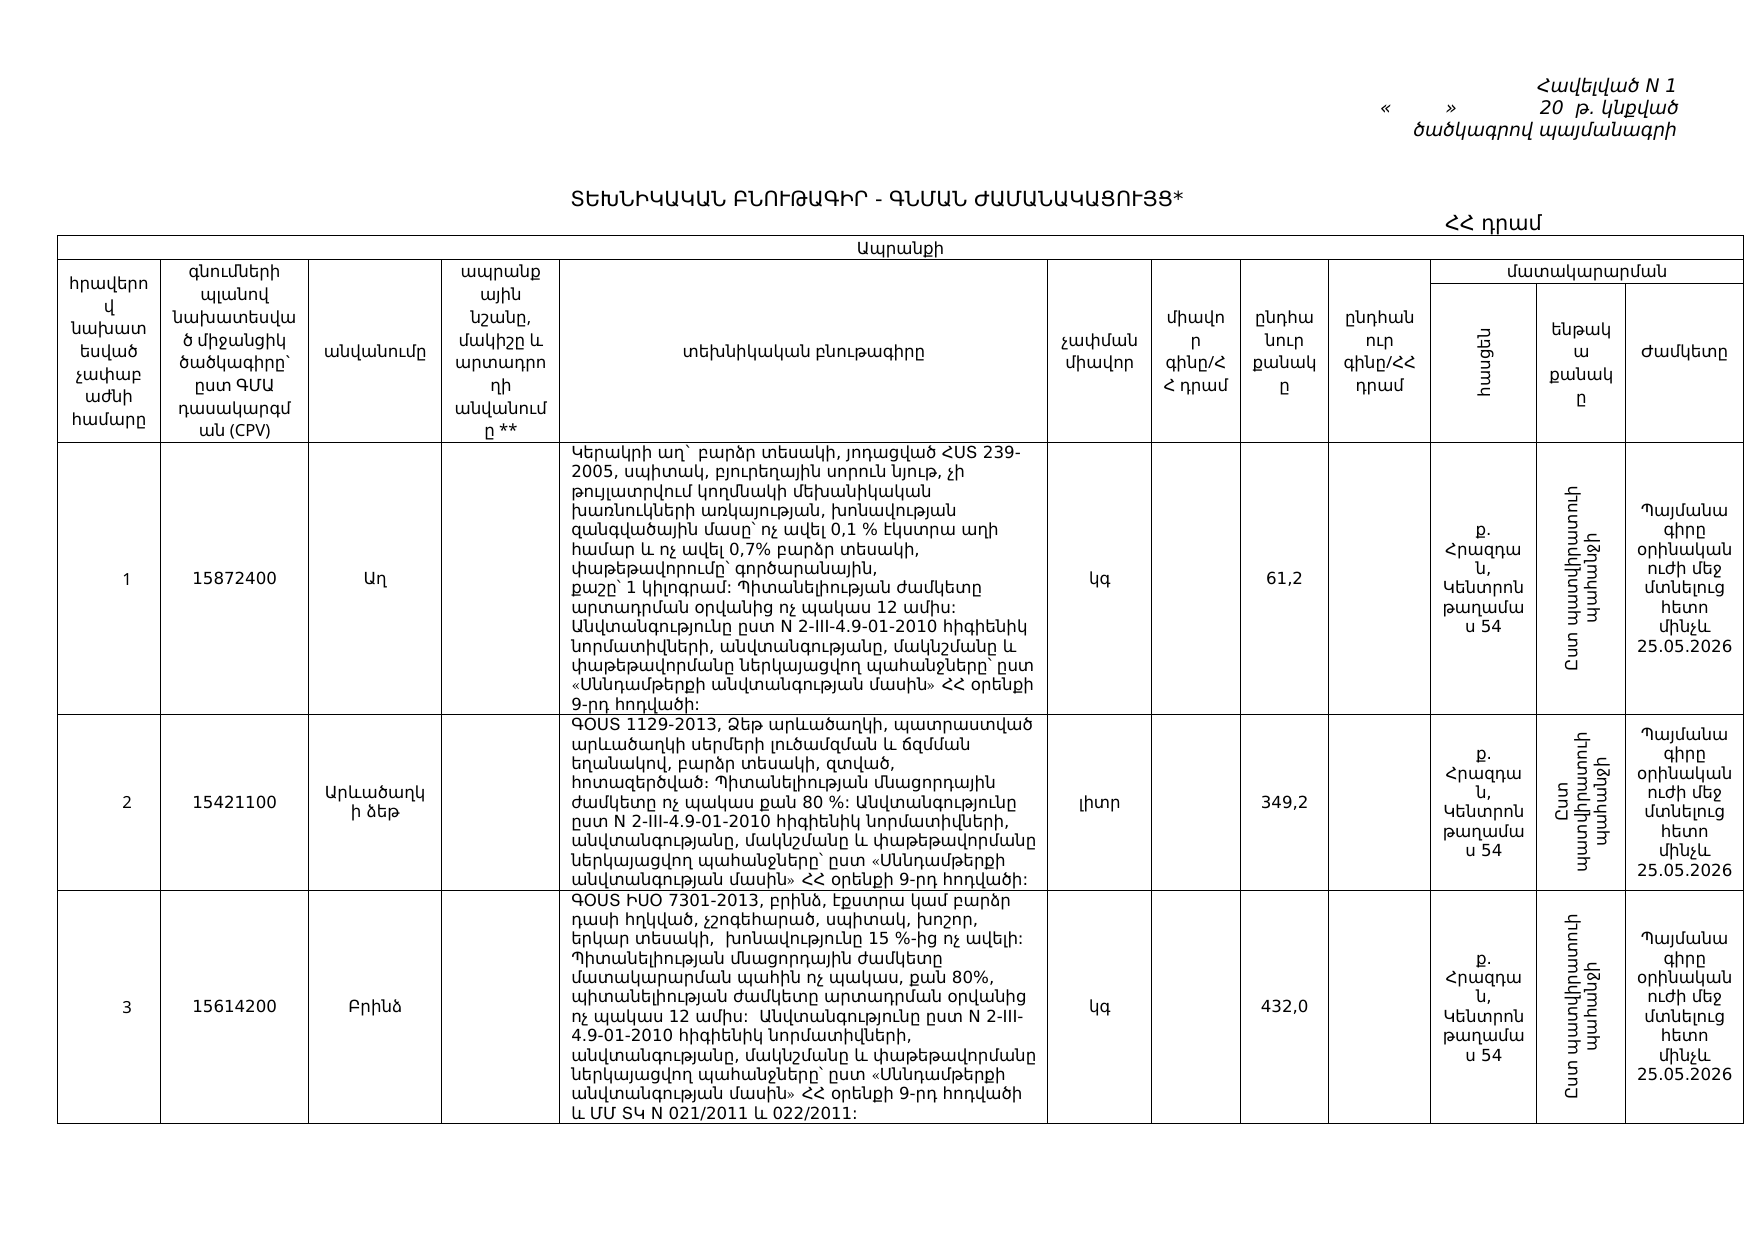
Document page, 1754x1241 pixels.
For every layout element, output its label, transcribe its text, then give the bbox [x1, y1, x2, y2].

table_cell հասցեն [1431, 284, 1536, 442]
table_cell Պայմանագիրը օրինական ուժի մեջ մտնելուց հետո մինչև 25.05.2026 [1626, 443, 1743, 714]
table_cell ք. Հրազդան, Կենտրոն թաղամաս 54 [1431, 715, 1536, 889]
table_cell [442, 891, 559, 1123]
table_cell ԳՕՍՏ 1129-2013, Ձեթ արևածաղկի, պատրաստված արևածաղկի սերմերի լուծամզման և ճզմման եղանակով, բարձր տեսակի, զտված, հոտազերծված։ Պիտանելիության մնացորդային ժամկետը ոչ պակաս քան 80 %: Անվտանգությունը ըստ N 2-III-4.9-01-2010 հիգիենիկ նորմատիվների, անվտանգությանը, մակնշմանը և փաթեթավորմանը ներկայացվող պահանջները՝ ըստ Սննդամթերքի անվտանգության մասին ՀՀ օրենքի 9-րդ հոդվածի: [560, 715, 1047, 889]
table_cell տեխնիկական բնութագիրը [560, 260, 1047, 442]
table_cell ենթակա քանակը [1537, 284, 1625, 442]
table_cell 61,2 [1241, 443, 1328, 714]
table_cell հրավերով նախատեսված չափաբաժնի համարը [58, 260, 160, 442]
table_cell ընդհանուր քանակը [1241, 260, 1328, 442]
table_cell Պայմանագիրը օրինական ուժի մեջ մտնելուց հետո մինչև 25.05.2026 [1626, 715, 1743, 889]
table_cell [1431, 891, 1536, 1123]
table_cell 15872400 [161, 443, 308, 714]
table_cell [1152, 715, 1240, 889]
table_cell միավոր գինը/ՀՀ դրամ [1152, 260, 1240, 442]
table_cell [1329, 891, 1430, 1123]
table_cell ընդհանուր գինը/ՀՀ դրամ [1329, 260, 1430, 442]
table_cell [1152, 891, 1240, 1123]
text ՀՀ դրամ [75, 211, 1679, 235]
table_cell 15421100 [161, 715, 308, 889]
table_cell 1 [58, 443, 160, 714]
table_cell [1626, 891, 1743, 1123]
table_header Ապրանքի [58, 236, 1743, 259]
table_cell Ըստ պատվիրատուի պահանջի [1537, 715, 1625, 889]
table_cell ապրանքային նշանը, մակիշը և արտադրողի անվանումը ** [442, 260, 559, 442]
table_cell [442, 443, 559, 714]
table_cell լիտր [1048, 715, 1151, 889]
table_cell Կերակրի աղ` բարձր տեսակի, յոդացված ՀՍՏ 239-2005, սպիտակ, բյուրեղային սորուն նյութ, չի թույլատրվում կողմնակի մեխանիկական խառնուկների առկայության, խոնավության զանգվածային մասը՝ ոչ ավել 0,1 % էկստրա աղի համար և ոչ ավել 0,7% բարձր տեսակի, փաթեթավորումը՝ գործարանային, քաշը՝ 1 կիլոգրամ: Պիտանելիության ժամկետը արտադրման օրվանից ոչ պակաս 12 ամիս: Անվտանգությունը ըստ N 2-III-4.9-01-2010 հիգիենիկ նորմատիվների, անվտանգությանը, մակնշմանը և փաթեթավորմանը ներկայացվող պահանջները՝ ըստ Սննդամթերքի անվտանգության մասին ՀՀ օրենքի 9-րդ հոդվածի: [560, 443, 1047, 714]
table_cell գնումների պլանով նախատեսված միջանցիկ ծածկագիրը` ըստ ԳՄԱ դասակարգման (CPV) [161, 260, 308, 442]
table_cell կգ [1048, 891, 1151, 1123]
table_cell 3 [58, 891, 160, 1123]
table_cell Բրինձ [309, 891, 441, 1123]
table_cell չափման միավոր [1048, 260, 1151, 442]
table_cell [442, 715, 559, 889]
table_cell [1152, 443, 1240, 714]
table_cell [1329, 715, 1430, 889]
table_cell Ժամկետը [1626, 284, 1743, 442]
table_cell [1537, 891, 1625, 1123]
table_cell կգ [1048, 443, 1151, 714]
table_cell 2 [58, 715, 160, 889]
table_cell ԳՕՍՏ ԻՍՕ 7301-2013, բրինձ, էքստրա կամ բարձր դասի հղկված, չշոգեհարած, սպիտակ, խոշոր, երկար տեսակի, խոնավությունը 15 %-ից ոչ ավելի: Պիտանելիության մնացորդային ժամկետը մատակարարման պահին ոչ պակաս, քան 80%, պիտանելիության ժամկետը արտադրման օրվանից ոչ պակաս 12 ամիս: Անվտանգությունը ըստ N 2-III-4.9-01-2010 հիգիենիկ նորմատիվների, անվտանգությանը, մակնշմանը և փաթեթավորմանը ներկայացվող պահանջները՝ ըստ Սննդամթերքի անվտանգության մասին ՀՀ օրենքի 9-րդ հոդվածի և ՄՄ ՏԿ N 021/2011 և 022/2011: [560, 891, 1047, 1123]
table_cell [1329, 443, 1430, 714]
table_cell 349,2 [1241, 715, 1328, 889]
table_cell 432,0 [1241, 891, 1328, 1123]
table_cell Ըստ պատվիրատուի պահանջի [1537, 443, 1625, 714]
text ՏԵԽՆԻԿԱԿԱՆ ԲՆՈՒԹԱԳԻՐ - ԳՆՄԱՆ ԺԱՄԱՆԱԿԱՑՈՒՅՑ* [75, 187, 1679, 211]
text ծածկագրով պայմանագրի [75, 119, 1679, 141]
table_cell Աղ [309, 443, 441, 714]
table_cell անվանումը [309, 260, 441, 442]
text « » 20 թ. կնքված [75, 97, 1679, 119]
table_cell ք. Հրազդան, Կենտրոն թաղամաս 54 [1431, 443, 1536, 714]
table_cell 15614200 [161, 891, 308, 1123]
text Հավելված N 1 [75, 75, 1679, 97]
table_cell մատակարարման [1431, 260, 1743, 283]
table_cell Արևածաղկի ձեթ [309, 715, 441, 889]
